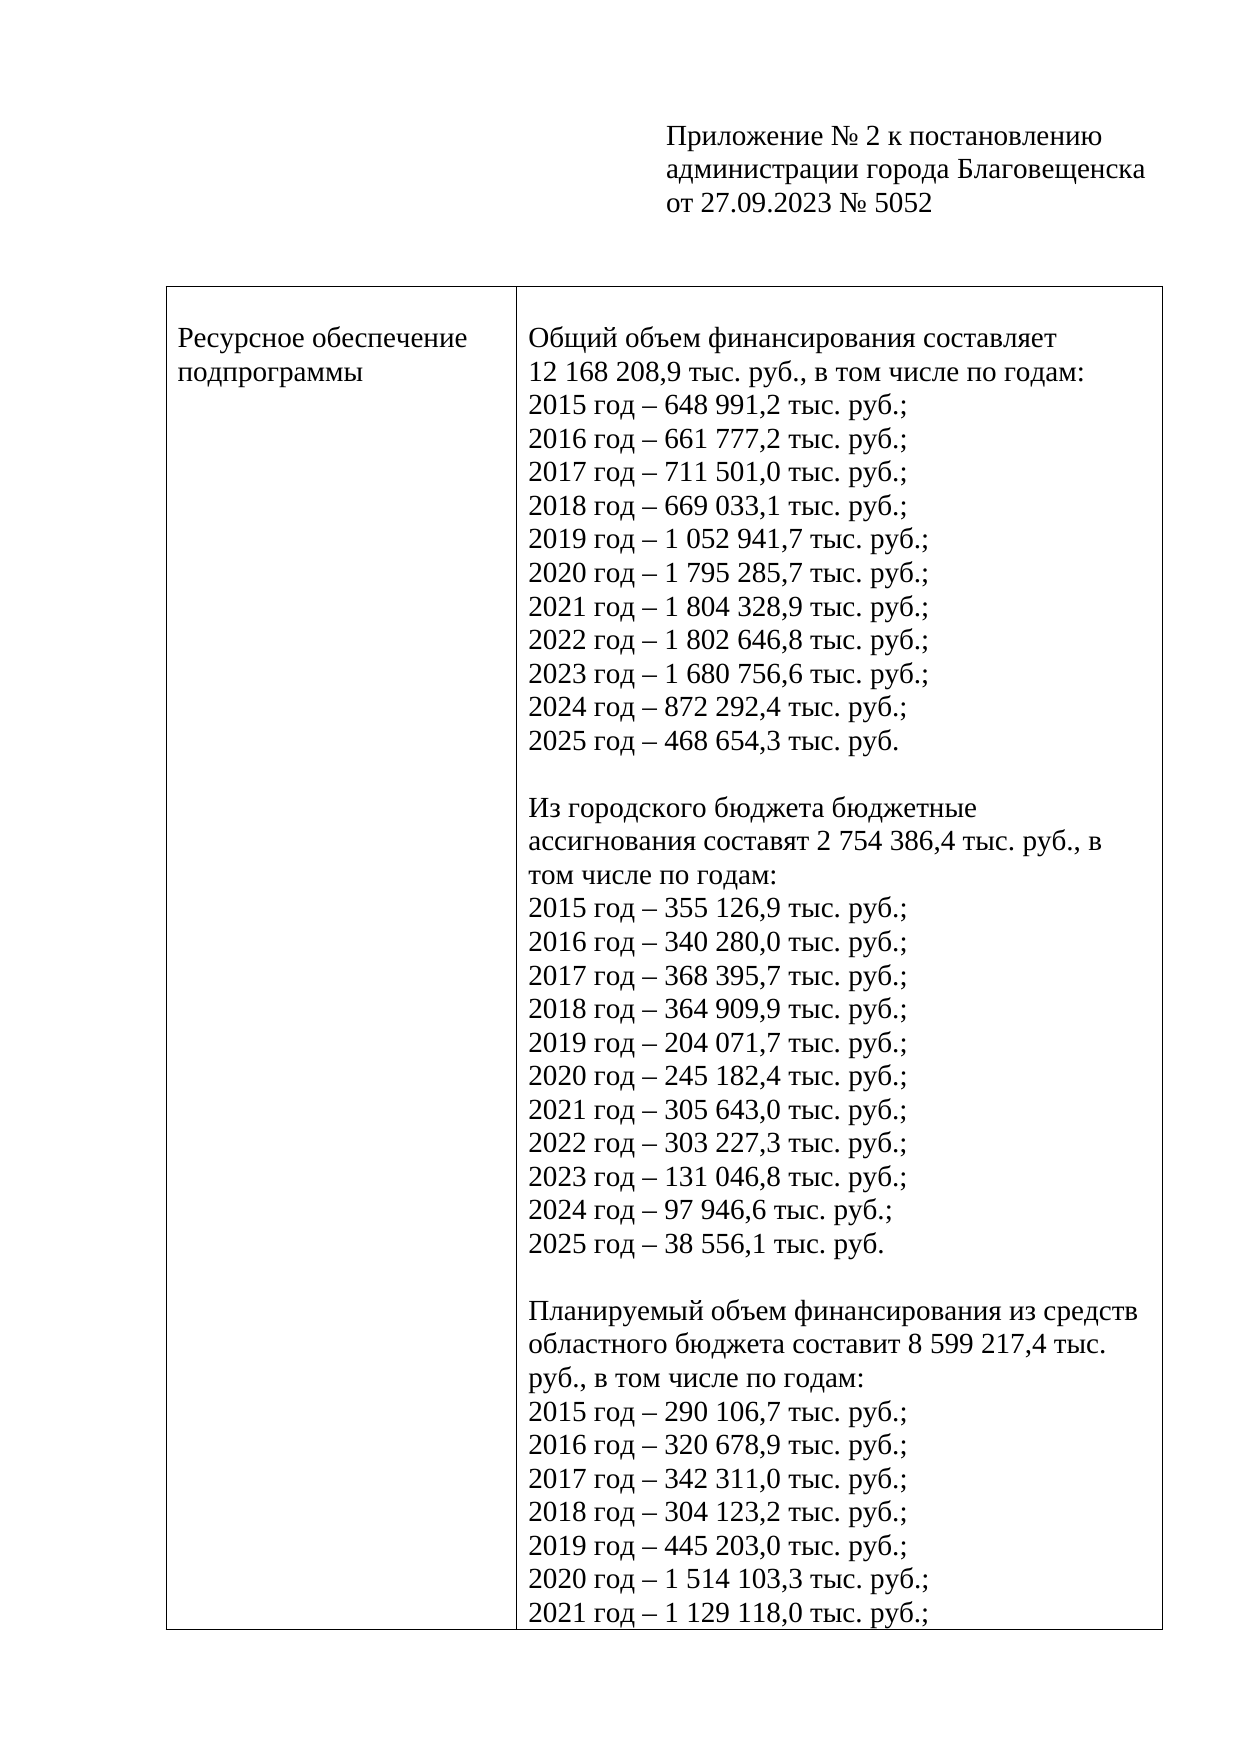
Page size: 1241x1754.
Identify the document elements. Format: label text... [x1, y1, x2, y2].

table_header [167, 287, 516, 1628]
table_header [517, 287, 1162, 1628]
title Приложение № 2 к постановлению [177, 118, 1152, 152]
title администрации города Благовещенска [177, 152, 1152, 185]
title от 27.09.2023 № 5052 [177, 185, 1152, 219]
